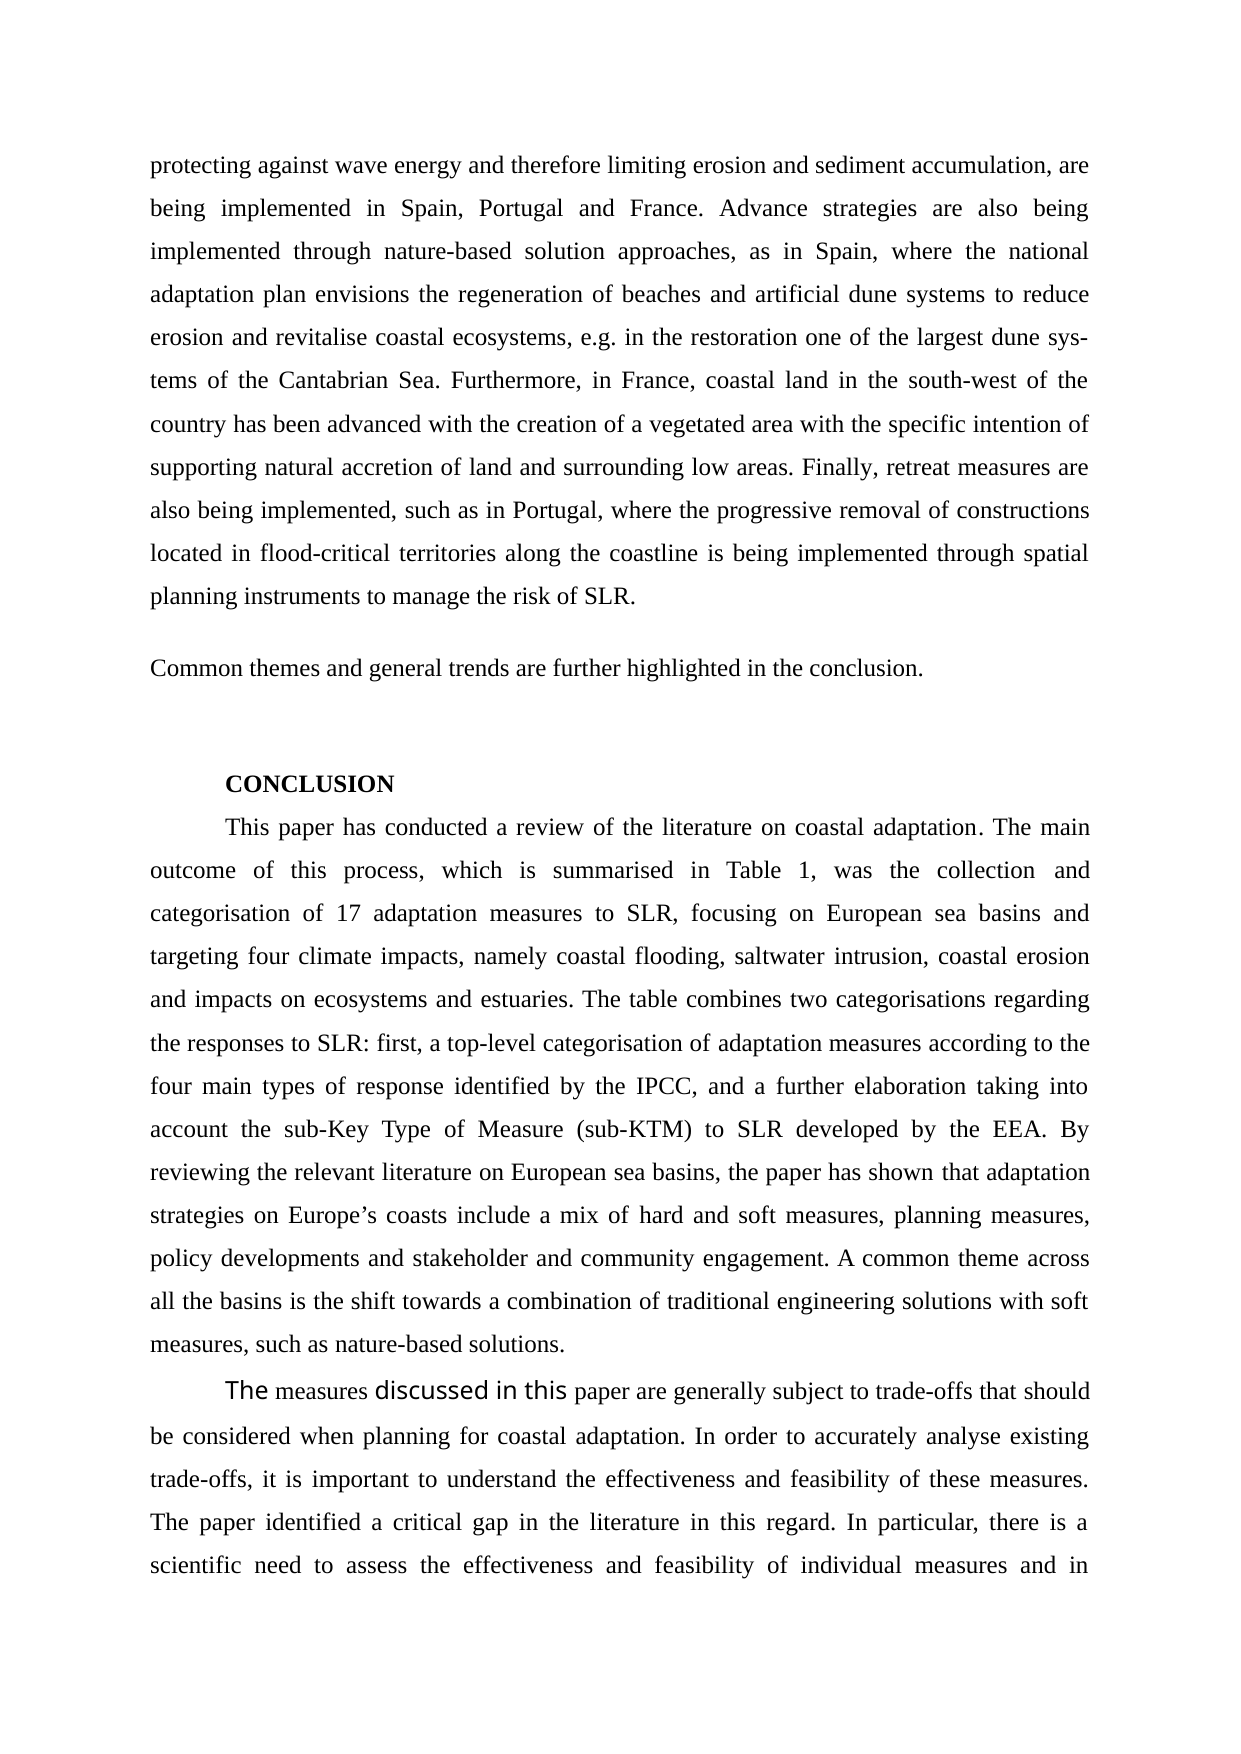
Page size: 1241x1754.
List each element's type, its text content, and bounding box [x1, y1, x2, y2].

text This paper has conducted a review of the literature on coastal adaptation. The main outcome of this process, which is summarised in Table 1, was the collection and categorisation of 17 adaptation measures to SLR, focusing on European sea basins and targeting four climate impacts, namely coastal flooding, saltwater intrusion, coastal erosion and impacts on ecosystems and estuaries. The table combines two categorisations regarding the responses to SLR: first, a top-level categorisation of adaptation measures according to the four main types of response identified by the IPCC, and a further elaboration taking into account the sub-Key Type of Measure (sub-KTM) to SLR developed by the EEA. By reviewing the relevant literature on European sea basins, the paper has shown that adaptation strategies on Europe’s coasts include a mix of hard and soft measures, planning measures, policy developments and stakeholder and community engagement. A common theme across all the basins is the shift towards a combination of traditional engineering solutions with soft measures, such as nature-based solutions. [150, 812, 1090, 1358]
text Common themes and general trends are further highlighted in the conclusion. [150, 653, 1090, 682]
text CONCLUSION [150, 769, 1090, 798]
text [150, 150, 1090, 610]
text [150, 1373, 1090, 1579]
